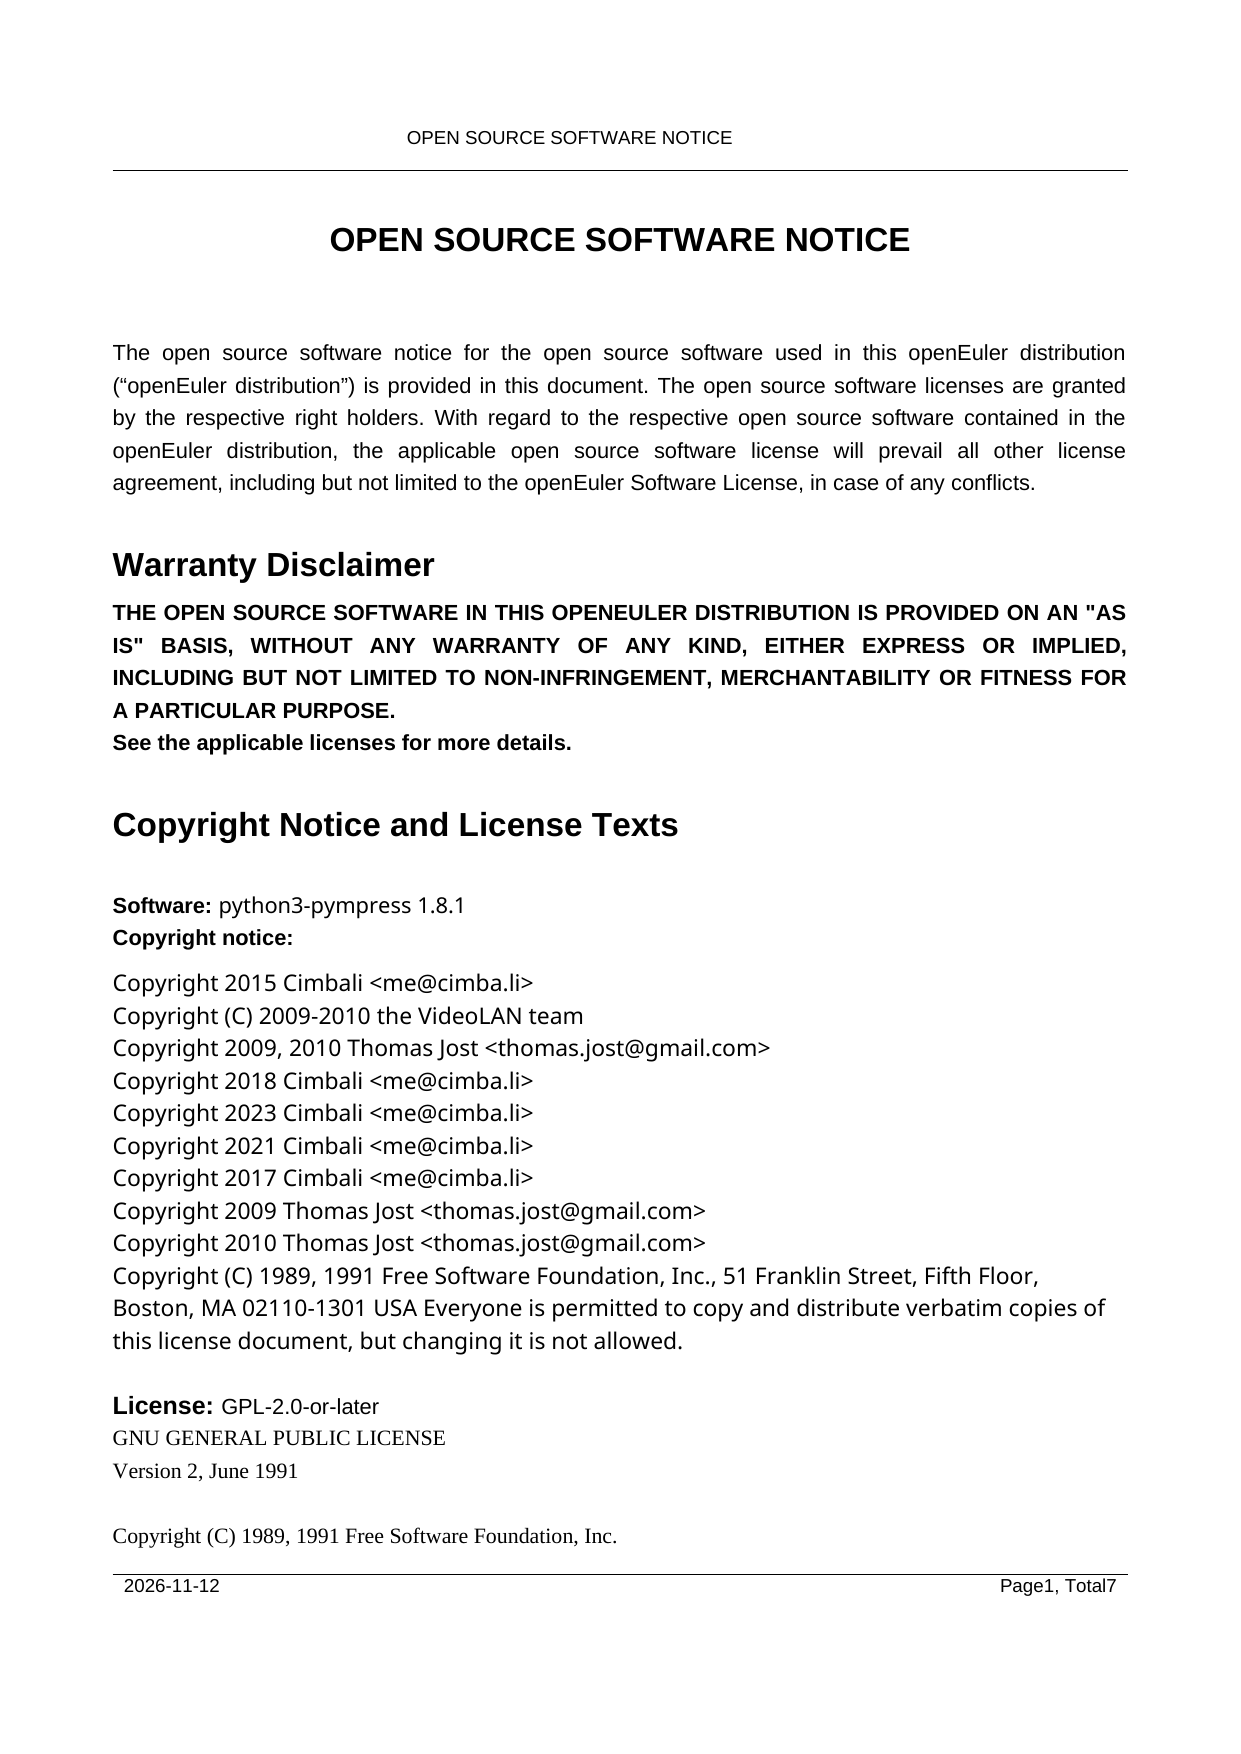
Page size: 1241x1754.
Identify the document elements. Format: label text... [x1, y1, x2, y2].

text Warranty Disclaimer [112, 531, 1128, 596]
text Copyright notice: [112, 921, 1128, 954]
text The open source software notice for the open source software used in this openEuler distribution (“openEuler distribution”) is provided in this document. The open source software licenses are granted by the respective right holders. With regard to the respective open source software contained in the openEuler distribution, the applicable open source software license will prevail all other license agreement, including but not limited to the openEuler Software License, in case of any conflicts. [112, 336, 1128, 499]
text Copyright Notice and License Texts [112, 791, 1128, 856]
text OPEN SOURCE SOFTWARE NOTICE [112, 206, 1128, 271]
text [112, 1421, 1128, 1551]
text THE OPEN SOURCE SOFTWARE IN THIS OPENEULER DISTRIBUTION IS PROVIDED ON AN "AS IS" BASIS, WITHOUT ANY WARRANTY OF ANY KIND, EITHER EXPRESS OR IMPLIED, INCLUDING BUT NOT LIMITED TO NON-INFRINGEMENT, MERCHANTABILITY OR FITNESS FOR A PARTICULAR PURPOSE. See the applicable licenses for more details. [112, 596, 1128, 759]
text Copyright 2015 Cimbali <me@cimba.li> Copyright (C) 2009-2010 the VideoLAN team Copyright 2009, 2010 Thomas Jost <thomas.jost@gmail.com> Copyright 2018 Cimbali <me@cimba.li> Copyright 2023 Cimbali <me@cimba.li> Copyright 2021 Cimbali <me@cimba.li> Copyright 2017 Cimbali <me@cimba.li> Copyright 2009 Thomas Jost <thomas.jost@gmail.com> Copyright 2010 Thomas Jost <thomas.jost@gmail.com> Copyright (C) 1989, 1991 Free Software Foundation, Inc., 51 Franklin Street, Fifth Floor, Boston, MA 02110-1301 USA Everyone is permitted to copy and distribute verbatim copies of this license document, but changing it is not allowed. [112, 966, 1128, 1389]
text License: GPL-2.0-or-later [112, 1389, 1128, 1421]
title Software: python3-pympress 1.8.1 [112, 889, 1128, 921]
